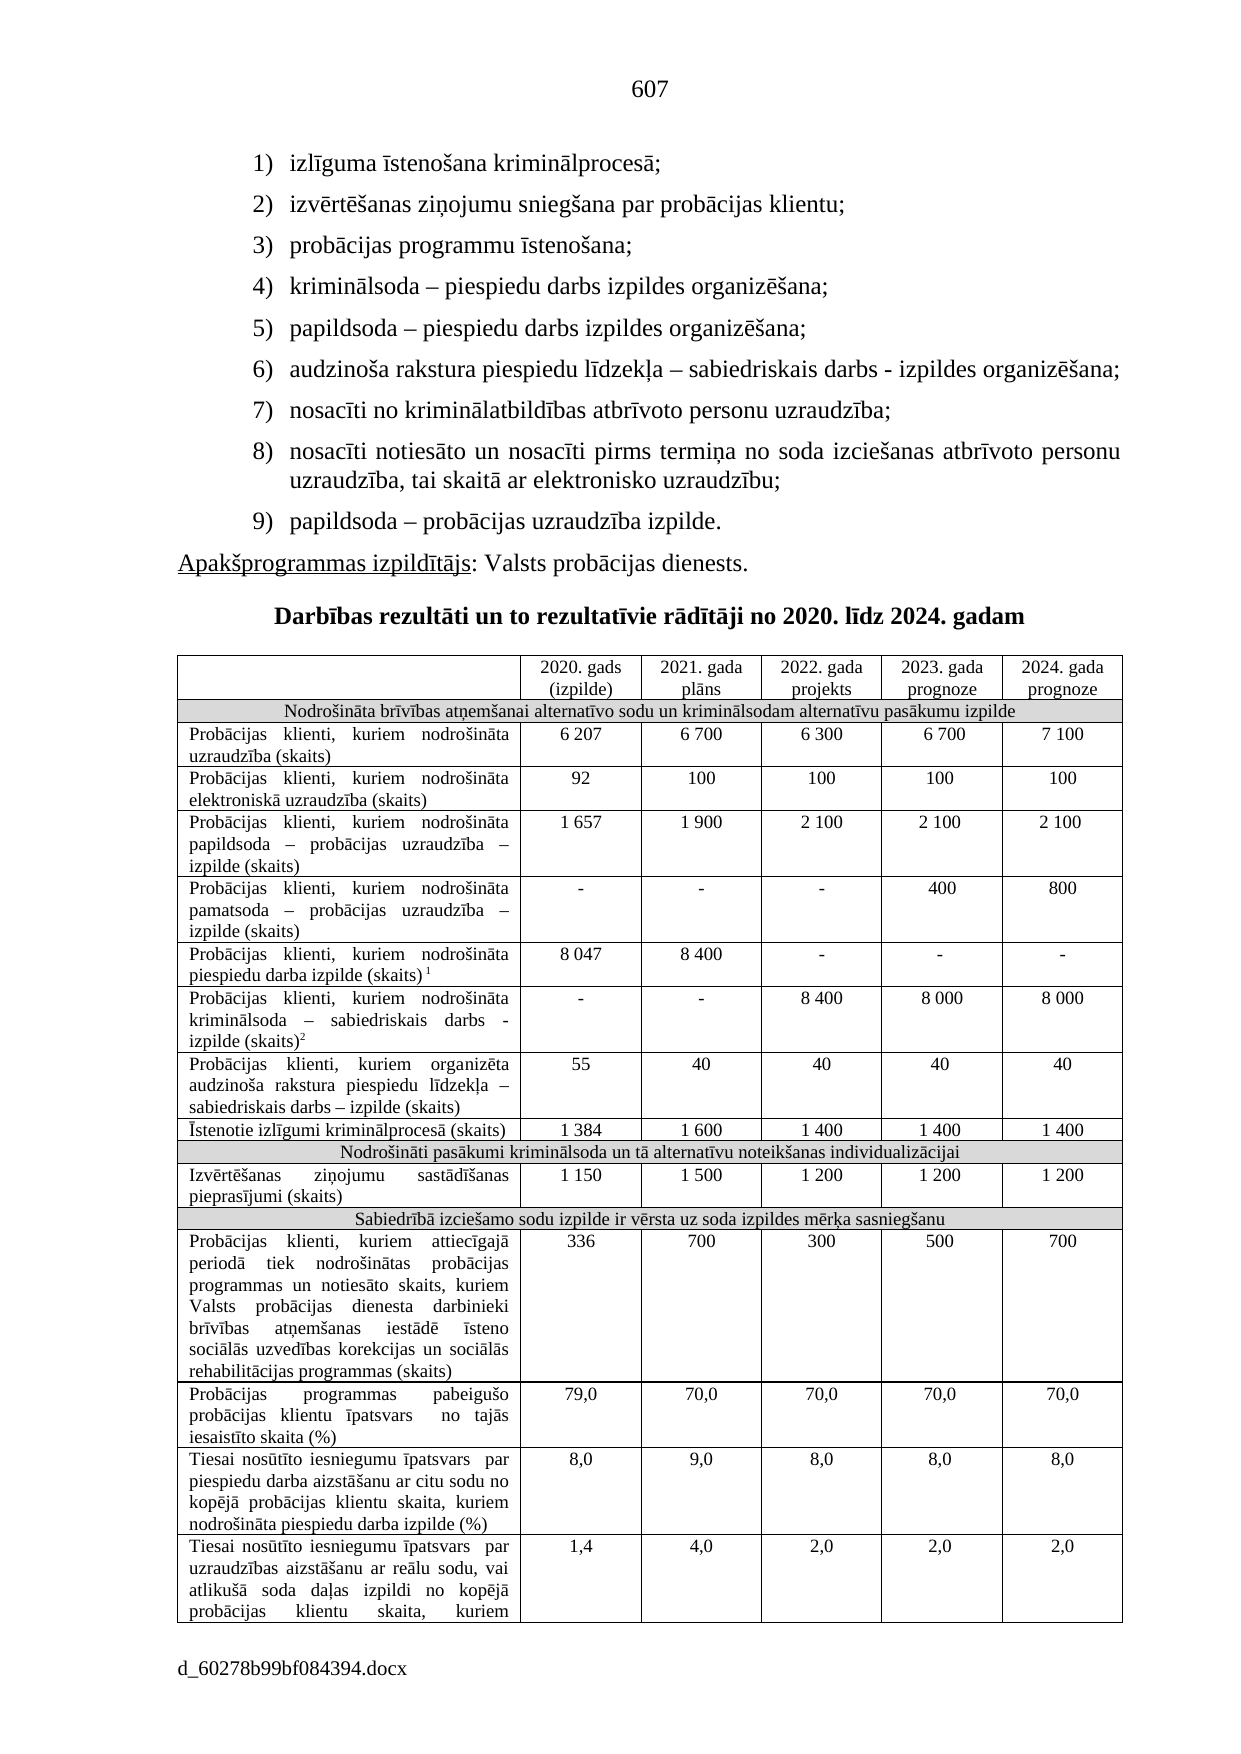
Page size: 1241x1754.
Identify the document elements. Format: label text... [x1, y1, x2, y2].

text 1) izlīguma īstenošana kriminālprocesā; [252, 148, 1122, 176]
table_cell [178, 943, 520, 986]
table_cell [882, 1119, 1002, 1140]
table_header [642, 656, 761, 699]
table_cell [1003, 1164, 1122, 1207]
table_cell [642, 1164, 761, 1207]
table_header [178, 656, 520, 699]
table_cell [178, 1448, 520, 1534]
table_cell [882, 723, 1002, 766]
text 6) audzinoša rakstura piespiedu līdzekļa – sabiedriskais darbs - izpildes organizēšana; [252, 354, 1122, 383]
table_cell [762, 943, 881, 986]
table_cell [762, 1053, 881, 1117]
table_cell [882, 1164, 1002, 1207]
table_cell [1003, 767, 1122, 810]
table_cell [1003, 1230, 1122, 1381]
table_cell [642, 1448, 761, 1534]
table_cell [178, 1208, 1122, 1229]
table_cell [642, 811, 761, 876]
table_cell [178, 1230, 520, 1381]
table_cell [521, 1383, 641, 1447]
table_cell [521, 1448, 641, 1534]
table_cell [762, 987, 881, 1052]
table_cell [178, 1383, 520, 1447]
text 5) papildsoda – piespiedu darbs izpildes organizēšana; [252, 313, 1122, 341]
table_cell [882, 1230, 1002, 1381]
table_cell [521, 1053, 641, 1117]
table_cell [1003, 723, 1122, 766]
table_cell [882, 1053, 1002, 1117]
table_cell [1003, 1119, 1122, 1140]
text 9) papildsoda – probācijas uzraudzība izpilde. [252, 506, 1122, 535]
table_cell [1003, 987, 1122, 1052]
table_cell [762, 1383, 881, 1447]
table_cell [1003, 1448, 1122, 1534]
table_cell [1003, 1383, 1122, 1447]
text 3) probācijas programmu īstenošana; [252, 230, 1122, 259]
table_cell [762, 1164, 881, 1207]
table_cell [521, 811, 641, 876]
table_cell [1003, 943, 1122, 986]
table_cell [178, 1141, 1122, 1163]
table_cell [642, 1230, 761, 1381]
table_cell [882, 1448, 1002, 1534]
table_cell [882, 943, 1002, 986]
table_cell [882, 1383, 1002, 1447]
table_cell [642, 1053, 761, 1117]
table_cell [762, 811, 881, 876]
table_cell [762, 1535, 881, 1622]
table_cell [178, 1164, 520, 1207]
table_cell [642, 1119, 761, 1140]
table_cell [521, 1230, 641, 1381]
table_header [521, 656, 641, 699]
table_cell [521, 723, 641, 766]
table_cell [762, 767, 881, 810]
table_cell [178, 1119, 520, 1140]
text Apakšprogrammas izpildītājs: Valsts probācijas dienests. [177, 548, 1122, 576]
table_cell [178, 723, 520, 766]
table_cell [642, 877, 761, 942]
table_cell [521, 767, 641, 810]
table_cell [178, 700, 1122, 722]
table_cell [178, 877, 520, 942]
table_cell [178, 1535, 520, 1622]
text 7) nosacīti no kriminālatbildības atbrīvoto personu uzraudzība; [252, 395, 1122, 424]
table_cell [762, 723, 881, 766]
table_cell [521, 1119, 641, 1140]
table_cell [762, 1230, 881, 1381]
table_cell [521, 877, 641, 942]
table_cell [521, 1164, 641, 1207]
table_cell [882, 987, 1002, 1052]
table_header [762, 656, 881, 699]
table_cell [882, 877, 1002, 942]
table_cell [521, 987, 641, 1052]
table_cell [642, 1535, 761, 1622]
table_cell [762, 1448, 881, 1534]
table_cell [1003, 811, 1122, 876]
text 8) nosacīti notiesāto un nosacīti pirms termiņa no soda izciešanas atbrīvoto personu uzraudzība, tai skaitā ar elektronisko uzraudzību; [252, 436, 1122, 494]
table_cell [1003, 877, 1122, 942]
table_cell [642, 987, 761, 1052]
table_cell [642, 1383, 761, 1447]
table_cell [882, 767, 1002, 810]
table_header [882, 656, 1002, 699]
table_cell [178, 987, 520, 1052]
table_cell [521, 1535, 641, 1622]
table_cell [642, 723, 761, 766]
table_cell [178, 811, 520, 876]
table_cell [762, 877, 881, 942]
text 4) kriminālsoda – piespiedu darbs izpildes organizēšana; [252, 271, 1122, 300]
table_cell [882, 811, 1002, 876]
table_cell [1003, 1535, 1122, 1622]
text 2) izvērtēšanas ziņojumu sniegšana par probācijas klientu; [252, 189, 1122, 218]
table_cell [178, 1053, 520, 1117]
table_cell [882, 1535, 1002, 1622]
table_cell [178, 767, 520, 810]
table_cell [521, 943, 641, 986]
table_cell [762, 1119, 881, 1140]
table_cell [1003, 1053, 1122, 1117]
text Darbības rezultāti un to rezultatīvie rādītāji no 2020. līdz 2024. gadam [177, 601, 1122, 630]
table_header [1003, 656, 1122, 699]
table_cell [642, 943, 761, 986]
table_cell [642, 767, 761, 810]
